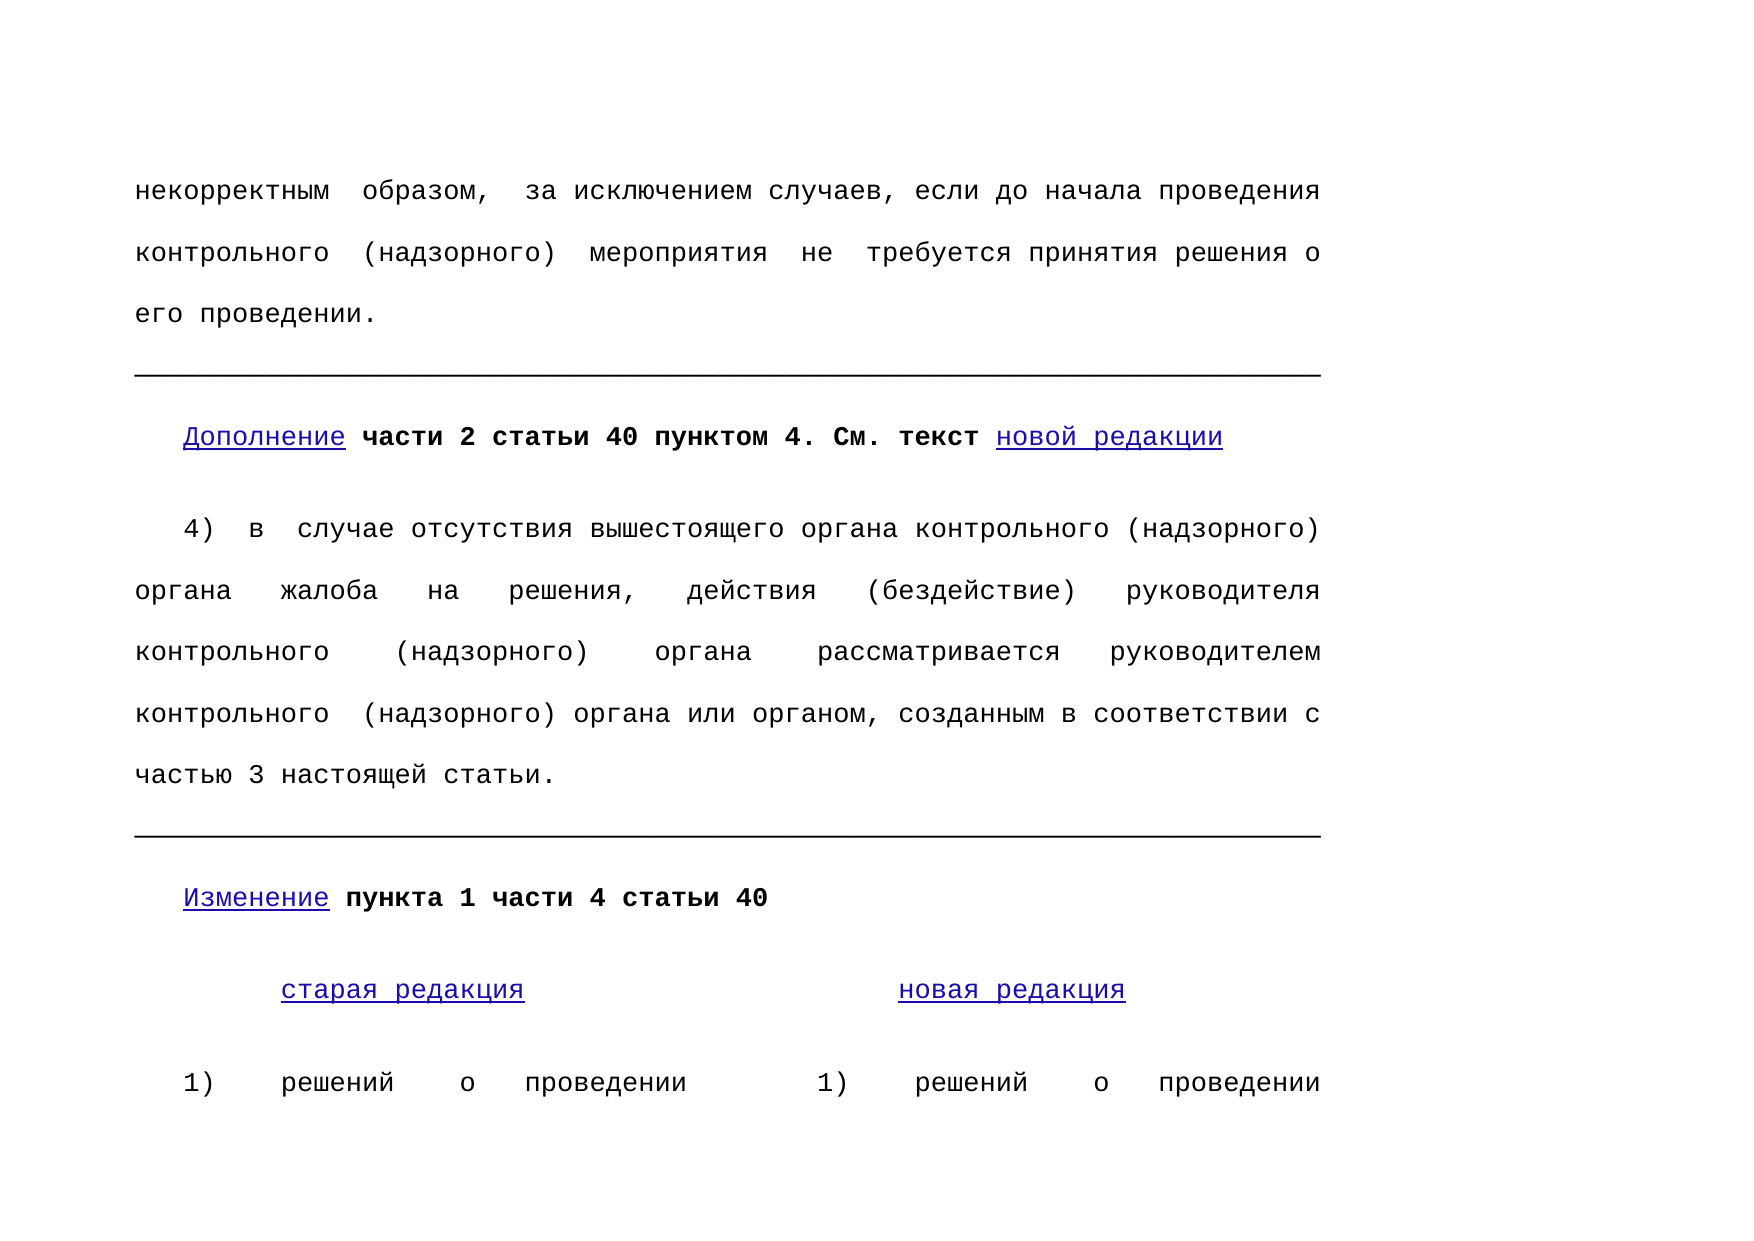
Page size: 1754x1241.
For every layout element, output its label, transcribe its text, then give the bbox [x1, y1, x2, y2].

text старая редакция новая редакция [118, 976, 1636, 1007]
text 1) решений о проведении 1) решений о проведении [118, 1068, 1636, 1099]
text контрольного (надзорного) органа рассматривается руководителем [118, 638, 1636, 669]
text контрольного (надзорного) мероприятия не требуется принятия решения о [118, 239, 1636, 269]
text контрольного (надзорного) органа или органом, созданным в соответствии с [118, 699, 1636, 730]
text ───────────────────────────────────────────────────────────────────────── [118, 362, 1636, 392]
text некорректным образом, за исключением случаев, если до начала проведения [118, 177, 1636, 208]
text органа жалоба на решения, действия (бездействие) руководителя [118, 577, 1636, 607]
text 4) в случае отсутствия вышестоящего органа контрольного (надзорного) [118, 515, 1636, 546]
text его проведении. [118, 300, 1636, 331]
text частью 3 настоящей статьи. [118, 761, 1636, 792]
text ───────────────────────────────────────────────────────────────────────── [118, 822, 1636, 853]
text Дополнение части 2 статьи 40 пунктом 4. См. текст новой редакции [118, 423, 1636, 454]
text Изменение пункта 1 части 4 статьи 40 [118, 884, 1636, 915]
